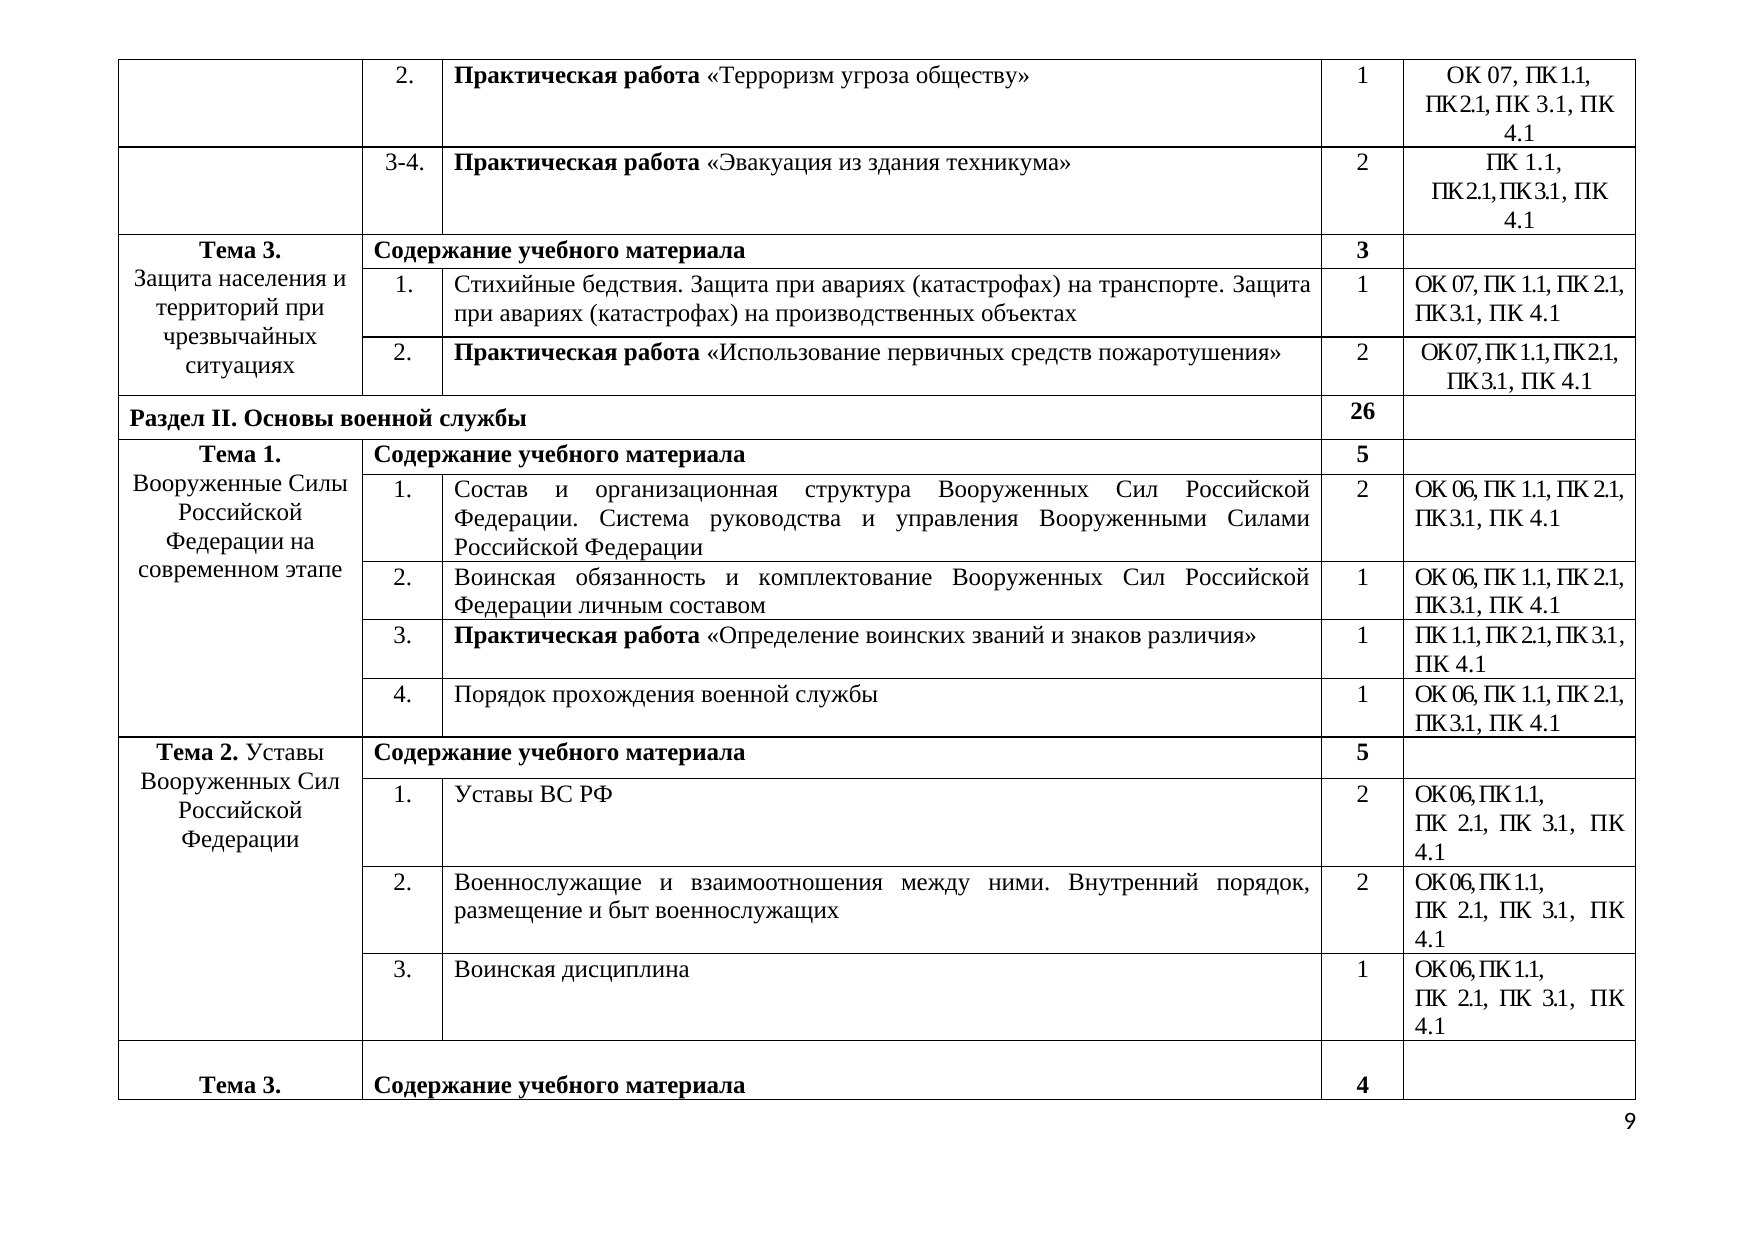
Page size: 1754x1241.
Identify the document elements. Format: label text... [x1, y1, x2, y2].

table_cell 2. [363, 867, 442, 953]
table_cell 4. [363, 679, 442, 736]
table_cell ПК 1.1, ПК 2.1, ПК 3.1, ПК 4.1 [1404, 620, 1635, 678]
table_cell Практическая работа «Эвакуация из здания техникума» [443, 148, 1321, 234]
table_cell ОК 06, ПК 1.1, ПК 2.1, ПК 3.1, ПК 4.1 [1404, 562, 1635, 619]
table_cell Воинская дисциплина [443, 954, 1321, 1040]
table_cell 2. [363, 562, 442, 619]
table_cell 2 [1322, 475, 1403, 561]
table_cell Воинская обязанность и комплектование Вооруженных Сил Российской Федерации личным составом [443, 562, 1321, 619]
table_cell Стихийные бедствия. Защита при авариях (катастрофах) на транспорте. Защита при авариях (катастрофах) на производственных объектах [443, 269, 1321, 336]
table_cell 1 [1322, 562, 1403, 619]
table_cell 3. [363, 620, 442, 678]
table_cell [1404, 235, 1635, 268]
table_cell 3-4. [363, 148, 442, 234]
table_cell 5 [1322, 440, 1403, 473]
table_cell Тема 1. Вооруженные Силы Российской Федерации на современном этапе [119, 440, 362, 736]
table_cell [1404, 738, 1635, 778]
table_cell 1 [1322, 269, 1403, 336]
table_header 1 [1322, 60, 1403, 146]
table_cell ОК 06, ПК 1.1, ПК 2.1, ПК 3.1, ПК 4.1 [1404, 867, 1635, 953]
table_cell 3. [363, 954, 442, 1040]
table_cell 1. [363, 475, 442, 561]
table_cell 26 [1322, 396, 1403, 438]
table_cell [1404, 396, 1635, 438]
table_header [119, 60, 362, 146]
table_cell [1404, 1041, 1635, 1099]
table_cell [119, 1041, 362, 1099]
table_cell Практическая работа «Определение воинских званий и знаков различия» [443, 620, 1321, 678]
table_cell Состав и организационная структура Вооруженных Сил Российской Федерации. Система руководства и управления Вооруженными Силами Российской Федерации [443, 475, 1321, 561]
table_cell ОК 07, ПК 1.1, ПК 2.1, ПК 3.1, ПК 4.1 [1404, 338, 1635, 395]
table_cell Порядок прохождения военной службы [443, 679, 1321, 736]
table_cell [119, 148, 362, 234]
table_cell 2 [1322, 779, 1403, 866]
table_cell 3 [1322, 235, 1403, 268]
table_cell 1 [1322, 954, 1403, 1040]
table_cell 2. [363, 338, 442, 395]
table_cell Тема 2. Уставы Вооруженных Сил Российской Федерации [119, 738, 362, 1040]
table_cell Уставы ВС РФ [443, 779, 1321, 866]
table_cell 5 [1322, 738, 1403, 778]
table_cell 4 [1322, 1041, 1403, 1099]
table_cell ОК 06, ПК 1.1, ПК 2.1, ПК 3.1, ПК 4.1 [1404, 679, 1635, 736]
table_cell Содержание учебного материала [363, 235, 1321, 268]
table_cell 1. [363, 779, 442, 866]
table_cell 1. [363, 269, 442, 336]
table_cell ПК 1.1, ПК 2.1, ПК 3.1, ПК 4.1 [1404, 148, 1635, 234]
table_header ОК 07, ПК 1.1, ПК 2.1, ПК 3.1, ПК 4.1 [1404, 60, 1635, 146]
table_cell Содержание учебного материала [363, 1041, 1321, 1099]
table_cell 2 [1322, 867, 1403, 953]
table_cell Содержание учебного материала [363, 738, 1321, 778]
table_cell Военнослужащие и взаимоотношения между ними. Внутренний порядок, размещение и быт военнослужащих [443, 867, 1321, 953]
table_cell Тема 3. Защита населения и территорий при чрезвычайных ситуациях [119, 235, 362, 395]
table_cell 1 [1322, 679, 1403, 736]
table_header 2. [363, 60, 442, 146]
table_cell 2 [1322, 148, 1403, 234]
table_cell ОК 07, ПК 1.1, ПК 2.1, ПК 3.1, ПК 4.1 [1404, 269, 1635, 336]
table_cell Раздел II. Основы военной службы [119, 396, 1321, 438]
table_cell [1404, 440, 1635, 473]
table_cell 1 [1322, 620, 1403, 678]
table_header Практическая работа «Терроризм угроза обществу» [443, 60, 1321, 146]
table_cell ОК 06, ПК 1.1, ПК 2.1, ПК 3.1, ПК 4.1 [1404, 779, 1635, 866]
table_cell Практическая работа «Использование первичных средств пожаротушения» [443, 338, 1321, 395]
table_cell 2 [1322, 338, 1403, 395]
table_cell ОК 06, ПК 1.1, ПК 2.1, ПК 3.1, ПК 4.1 [1404, 475, 1635, 561]
table_cell ОК 06, ПК 1.1, ПК 2.1, ПК 3.1, ПК 4.1 [1404, 954, 1635, 1040]
table_cell Содержание учебного материала [363, 440, 1321, 473]
